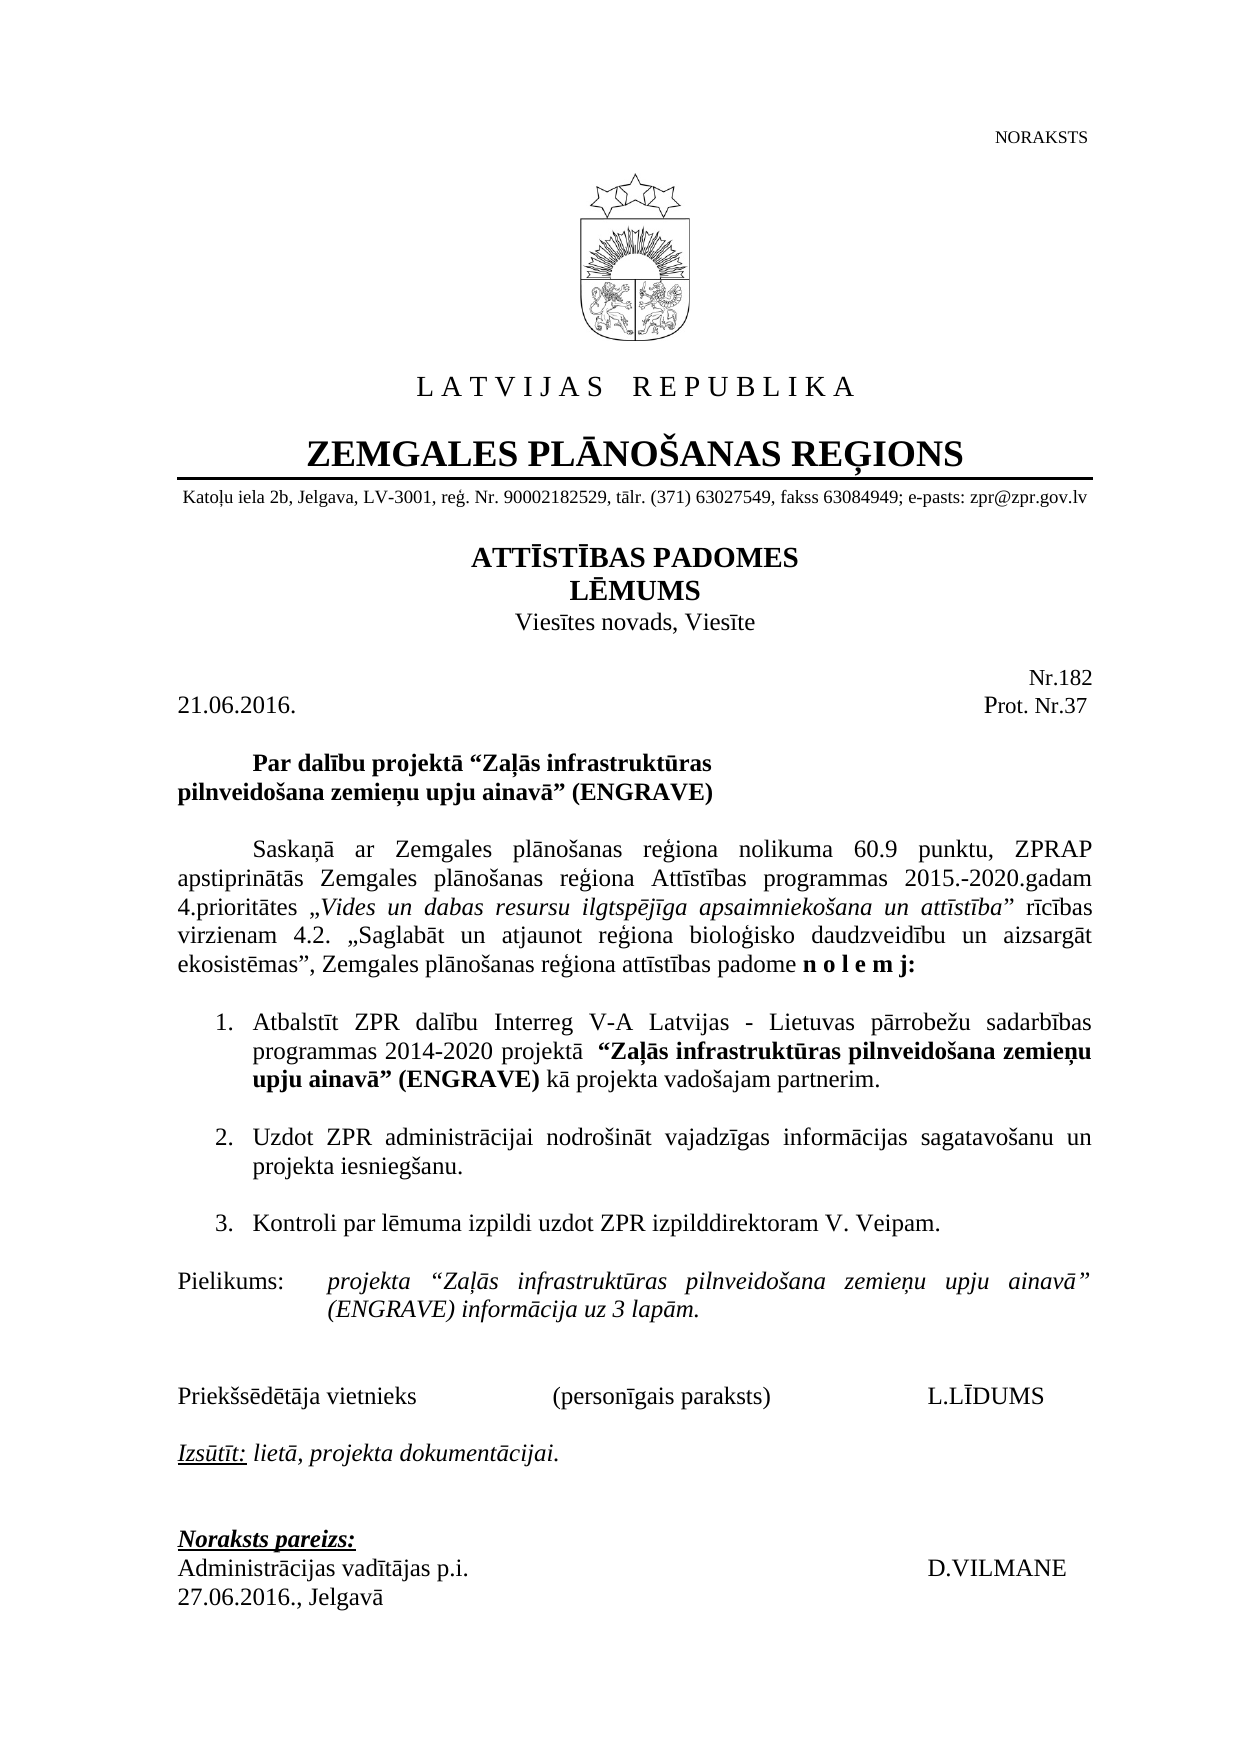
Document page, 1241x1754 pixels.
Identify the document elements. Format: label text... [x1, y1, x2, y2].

text ZEMGALES PLĀNOŠANAS REĢIONS [177, 431, 1093, 477]
text pilnveidošana zemieņu upju ainavā” (ENGRAVE) [177, 777, 1093, 806]
text Izsūtīt: lietā, projekta dokumentācijai. [177, 1438, 1093, 1467]
list Uzdot ZPR administrācijai nodrošināt vajadzīgas informācijas sagatavošanu un projekta iesniegšanu. [215, 1122, 1093, 1179]
text L A T V I J A S R E P U B L I K A [177, 369, 1093, 403]
text 21.06.2016. Prot. Nr.37 [177, 691, 1093, 719]
text Katoļu iela 2b, Jelgava, LV-3001, reģ. Nr. 90002182529, tālr. (371) 63027549, fakss 63084949; e-pasts: zpr@zpr.gov.lv [177, 486, 1093, 508]
text Saskaņā ar Zemgales plānošanas reģiona nolikuma 60.9 punktu, ZPRAP apstiprinātās Zemgales plānošanas reģiona Attīstības programmas 2015.-2020.gadam 4.prioritātes „Vides un dabas resursu ilgtspējīga apsaimniekošana un attīstība” rīcības virzienam 4.2. „Saglabāt un atjaunot reģiona bioloģisko daudzveidību un aizsargāt ekosistēmas”, Zemgales plānošanas reģiona attīstības padome n o l e m j: [177, 834, 1093, 978]
picture [580, 173, 690, 341]
text Par dalību projektā “Zaļās infrastruktūras [177, 748, 1093, 777]
list Atbalstīt ZPR dalību Interreg V-A Latvijas - Lietuvas pārrobežu sadarbības programmas 2014-2020 projektā “Zaļās infrastruktūras pilnveidošana zemieņu upju ainavā” (ENGRAVE) kā projekta vadošajam partnerim. [215, 1007, 1093, 1093]
text LĒMUMS [177, 573, 1093, 607]
text Noraksts pareizs: [177, 1524, 1093, 1553]
text Administrācijas vadītājas p.i. D.VILMANE [177, 1553, 1093, 1582]
text Nr.182 [177, 664, 1093, 691]
text Viesītes novads, Viesīte [177, 607, 1093, 636]
text Priekšsēdētāja vietnieks (personīgais paraksts) L.LĪDUMS [177, 1381, 1093, 1409]
text 27.06.2016., Jelgavā [177, 1582, 1093, 1611]
text ATTĪSTĪBAS PADOMES [177, 540, 1093, 573]
text Pielikums: projekta “Zaļās infrastruktūras pilnveidošana zemieņu upju ainavā” (ENGRAVE) informācija uz 3 lapām. [177, 1266, 1093, 1323]
list Kontroli par lēmuma izpildi uzdot ZPR izpilddirektoram V. Veipam. [215, 1208, 1093, 1237]
text NORAKSTS [177, 127, 1093, 171]
